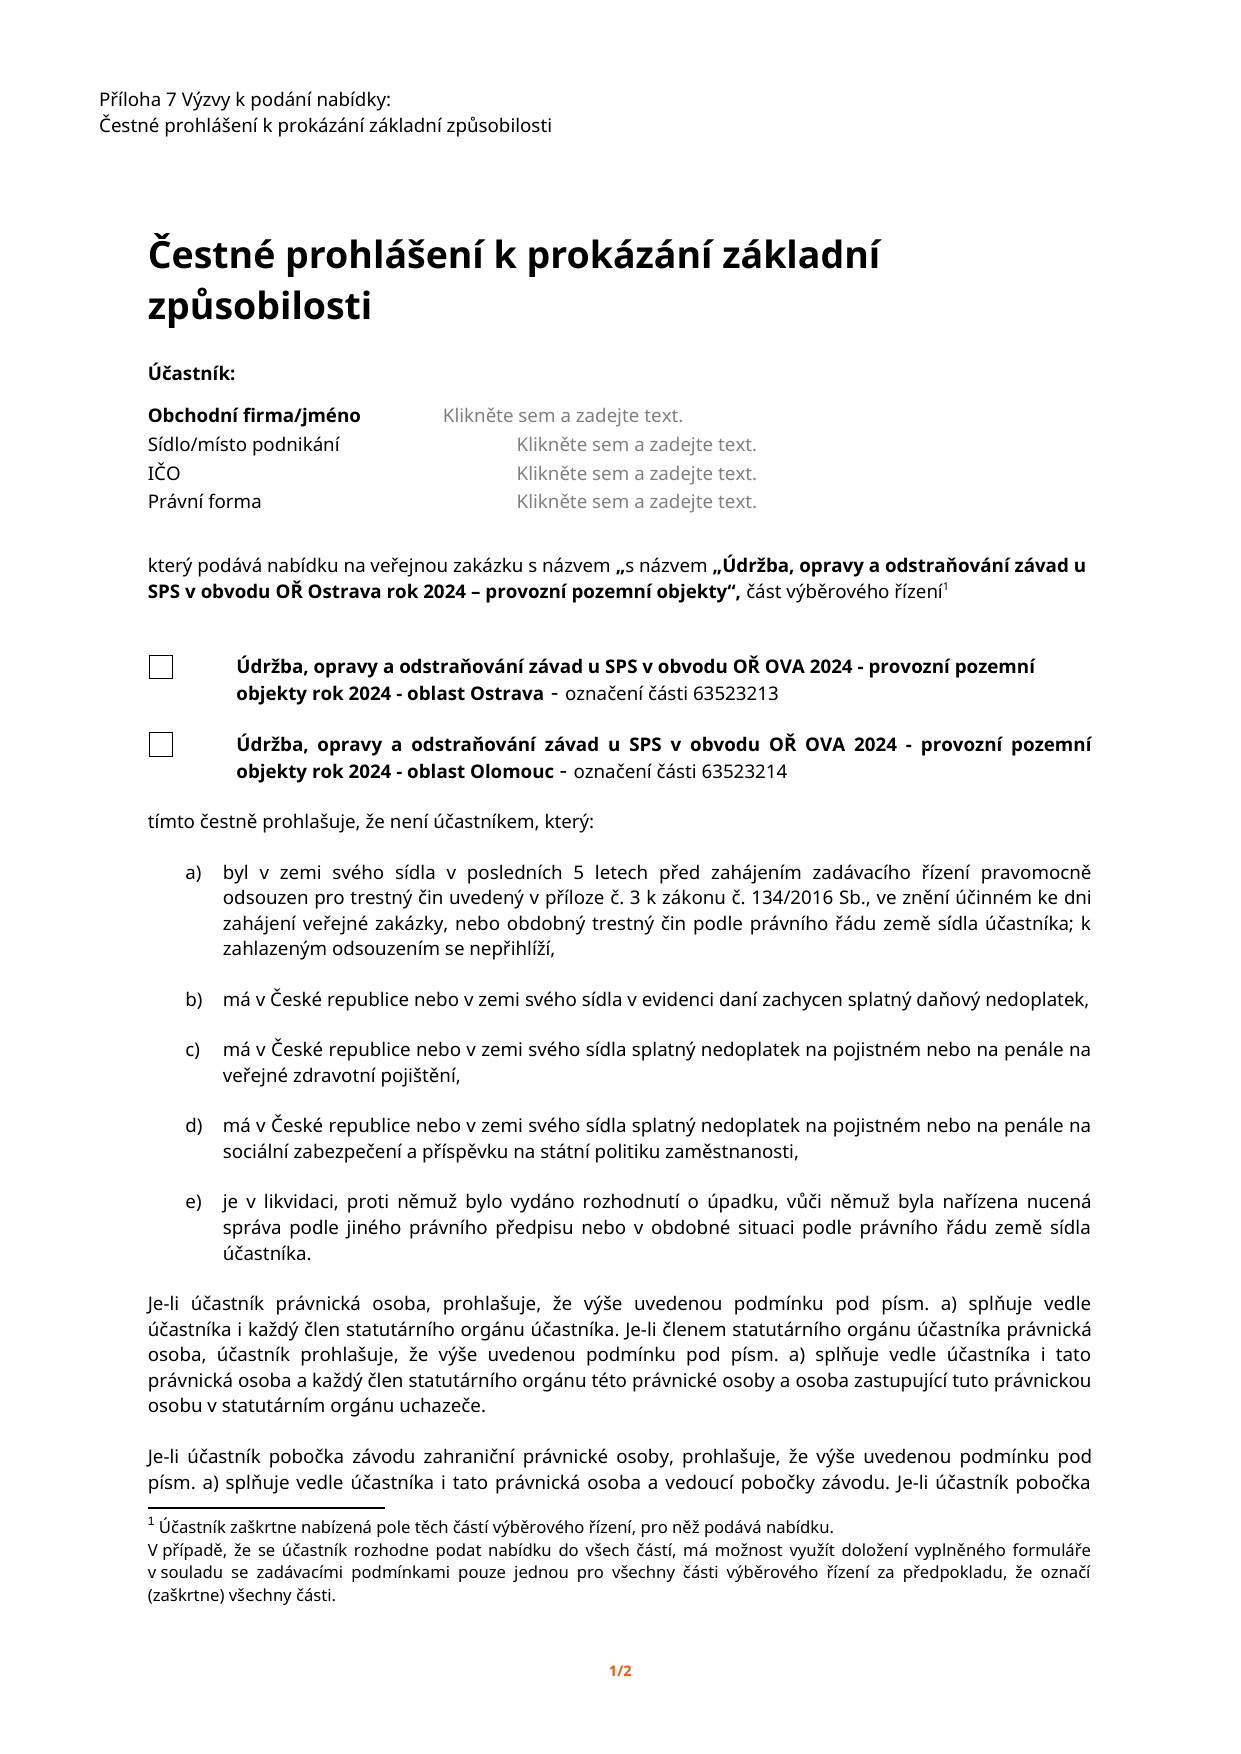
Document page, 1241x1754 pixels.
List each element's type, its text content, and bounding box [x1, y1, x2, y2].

list má v České republice nebo v zemi svého sídla splatný nedoplatek na pojistném nebo na penále na sociální zabezpečení a příspěvku na státní politiku zaměstnanosti, [185, 1113, 1093, 1164]
text Údržba, opravy a odstraňování závad u SPS v obvodu OŘ OVA 2024 - provozní pozemní objekty rok 2024 - oblast Ostrava - označení části 63523213 [148, 654, 1093, 706]
text Právní forma [148, 486, 1093, 515]
text tímto čestně prohlašuje, že není účastníkem, který: [148, 808, 1093, 834]
list má v České republice nebo v zemi svého sídla v evidenci daní zachycen splatný daňový nedoplatek, [185, 986, 1093, 1012]
text Údržba, opravy a odstraňování závad u SPS v obvodu OŘ OVA 2024 - provozní pozemní objekty rok 2024 - oblast Olomouc - označení části 63523214 [148, 731, 1093, 783]
text IČO [148, 457, 1093, 486]
text Obchodní firma/jméno [148, 399, 1093, 428]
list má v České republice nebo v zemi svého sídla splatný nedoplatek na pojistném nebo na penále na veřejné zdravotní pojištění, [185, 1037, 1093, 1088]
text Účastník: [148, 355, 1093, 386]
title Čestné prohlášení k prokázání základní způsobilosti [148, 228, 1093, 330]
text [148, 1443, 1093, 1494]
text Je-li účastník právnická osoba, prohlašuje, že výše uvedenou podmínku pod písm. a) splňuje vedle účastníka i každý člen statutárního orgánu účastníka. Je-li členem statutárního orgánu účastníka právnická osoba, účastník prohlašuje, že výše uvedenou podmínku pod písm. a) splňuje vedle účastníka i tato právnická osoba a každý člen statutárního orgánu této právnické osoby a osoba zastupující tuto právnickou osobu v statutárním orgánu uchazeče. [148, 1290, 1093, 1418]
text který podává nabídku na veřejnou zakázku s názvem „s názvem „Údržba, opravy a odstraňování závad u SPS v obvodu OŘ Ostrava rok 2024 – provozní pozemní objekty“, část výběrového řízení [148, 553, 1093, 604]
list byl v zemi svého sídla v posledních 5 letech před zahájením zadávacího řízení pravomocně odsouzen pro trestný čin uvedený v příloze č. 3 k zákonu č. 134/2016 Sb., ve znění účinném ke dni zahájení veřejné zakázky, nebo obdobný trestný čin podle právního řádu země sídla účastníka; k zahlazeným odsouzením se nepřihlíží, [185, 859, 1093, 961]
list je v likvidaci, proti němuž bylo vydáno rozhodnutí o úpadku, vůči němuž byla nařízena nucená správa podle jiného právního předpisu nebo v obdobné situaci podle právního řádu země sídla účastníka. [185, 1189, 1093, 1265]
text Sídlo/místo podnikání [148, 428, 1093, 457]
